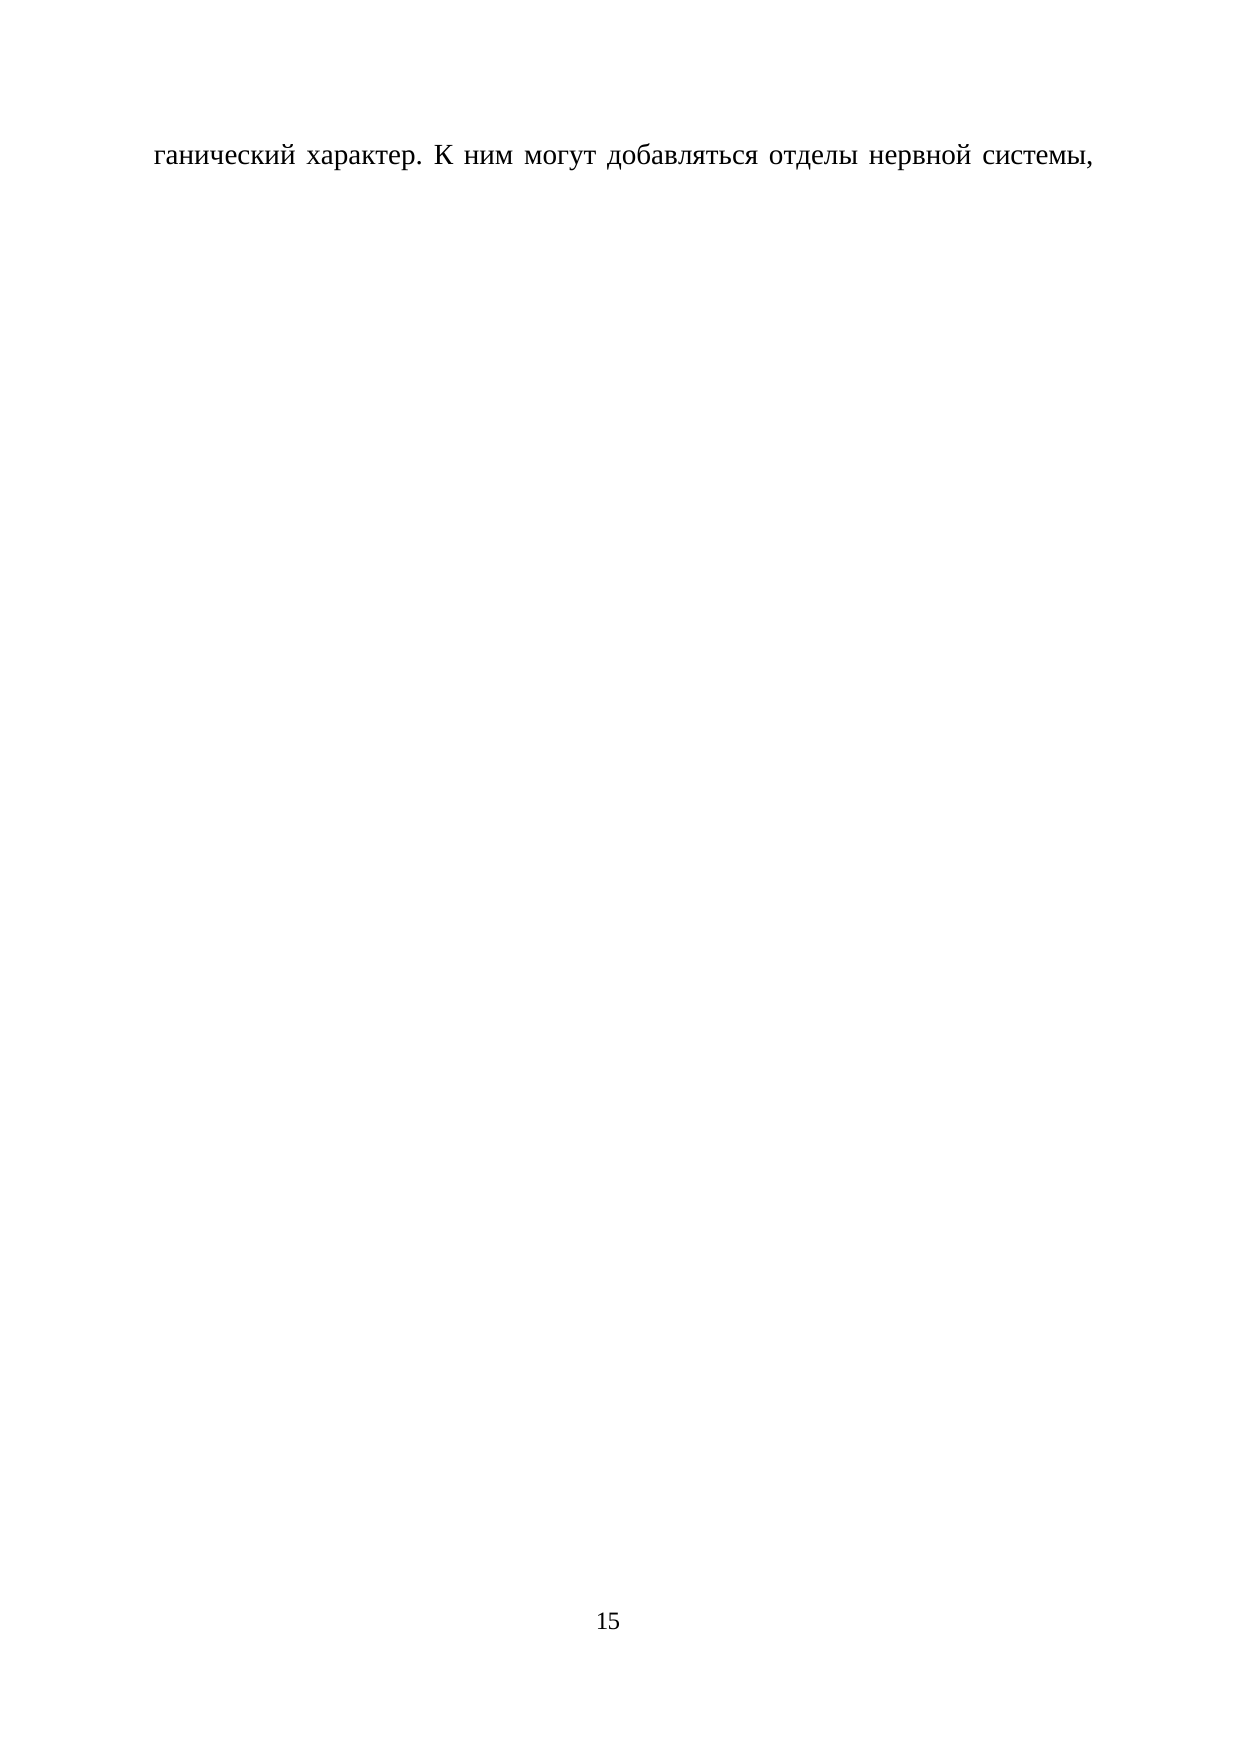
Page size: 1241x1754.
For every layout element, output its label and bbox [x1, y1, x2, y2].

text [153, 137, 1099, 171]
